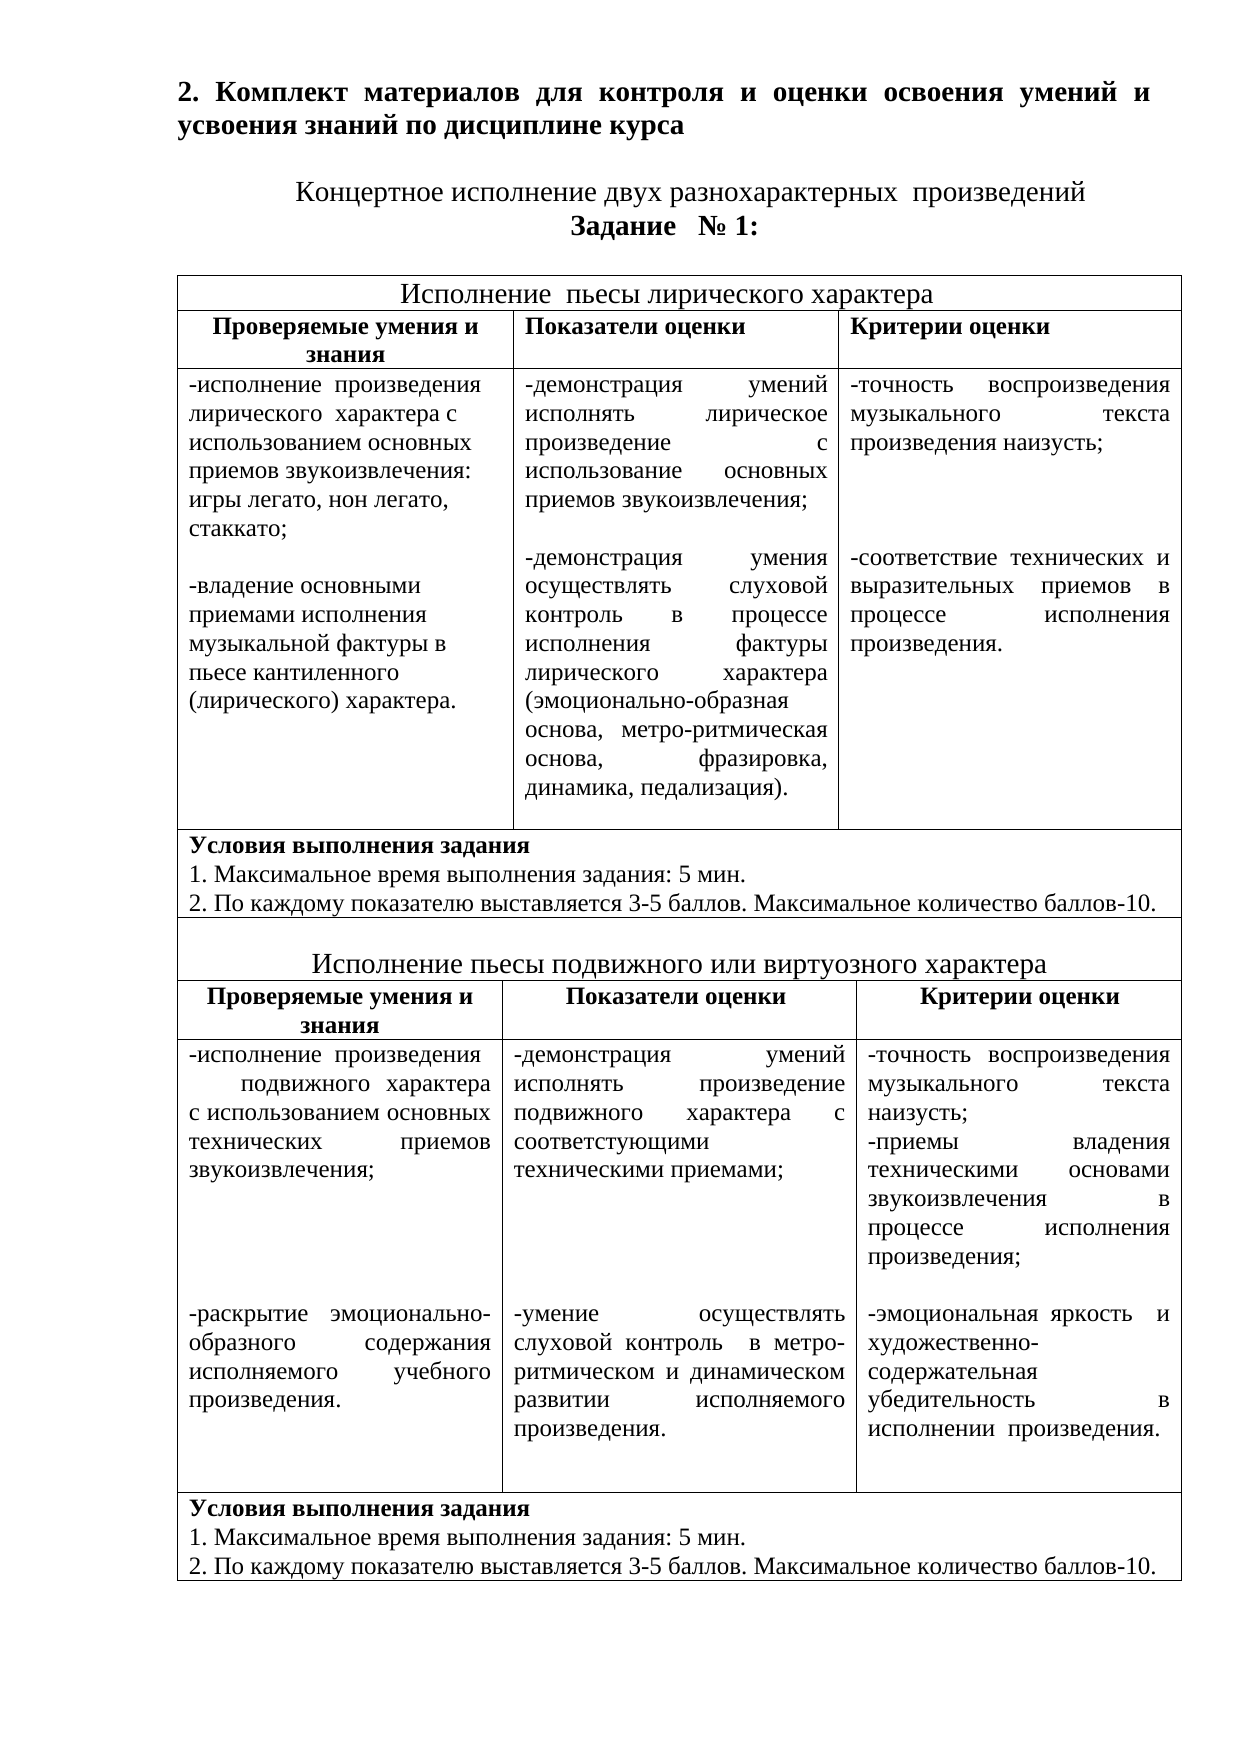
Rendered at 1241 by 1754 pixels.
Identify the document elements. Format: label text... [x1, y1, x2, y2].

table_cell Критерии оценки [839, 311, 1181, 368]
table_cell Проверяемые умения и знания [178, 981, 502, 1038]
table_cell -демонстрация умений исполнять лирическое произведение с использование основных приемов звукоизвлечения; -демонстрация умения осуществлять слуховой контроль в процессе исполнения фактуры лирического характера (эмоционально-образная основа, метро-ритмическая основа, фразировка, динамика, педализация). [514, 369, 838, 829]
text Концертное исполнение двух разнохарактерных произведений [177, 174, 1152, 208]
table_cell -исполнение произведения подвижного характера с использованием основных технических приемов звукоизвлечения; -раскрытие эмоционально-образного содержания исполняемого учебного произведения. [178, 1040, 502, 1492]
table_cell Показатели оценки [503, 981, 856, 1038]
table_cell -демонстрация умений исполнять произведение подвижного характера с соответстующими техническими приемами; -умение осуществлять слуховой контроль в метро-ритмическом и динамическом развитии исполняемого произведения. [503, 1040, 856, 1492]
table_cell Условия выполнения задания 1. Максимальное время выполнения задания: 5 мин. 2. По каждому показателю выставляется 3-5 баллов. Максимальное количество баллов-10. [178, 830, 1181, 917]
table_cell -исполнение произведения лирического характера с использованием основных приемов звукоизвлечения: игры легато, нон легато, стаккато; -владение основными приемами исполнения музыкальной фактуры в пьесе кантиленного (лирического) характера. [178, 369, 513, 829]
table_header Исполнение пьесы лирического характера [178, 276, 1181, 310]
table_cell Исполнение пьесы подвижного или виртуозного характера [178, 918, 1181, 980]
table_cell Условия выполнения задания 1. Максимальное время выполнения задания: 5 мин. 2. По каждому показателю выставляется 3-5 баллов. Максимальное количество баллов-10. [178, 1493, 1181, 1579]
table_cell Критерии оценки [857, 981, 1181, 1038]
table_cell -точность воспроизведения музыкального текста наизусть; -приемы владения техническими основами звукоизвлечения в процессе исполнения произведения; -эмоциональная яркость и художественно-содержательная убедительность в исполнении произведения. [857, 1040, 1181, 1492]
text 2. Комплект материалов для контроля и оценки освоения умений и усвоения знаний по дисциплине курса [177, 74, 1152, 141]
text Задание № 1: [177, 208, 1152, 242]
table_cell -точность воспроизведения музыкального текста произведения наизусть; -соответствие технических и выразительных приемов в процессе исполнения произведения. [839, 369, 1181, 829]
table_cell Показатели оценки [514, 311, 838, 368]
table_cell Проверяемые умения и знания [178, 311, 513, 368]
